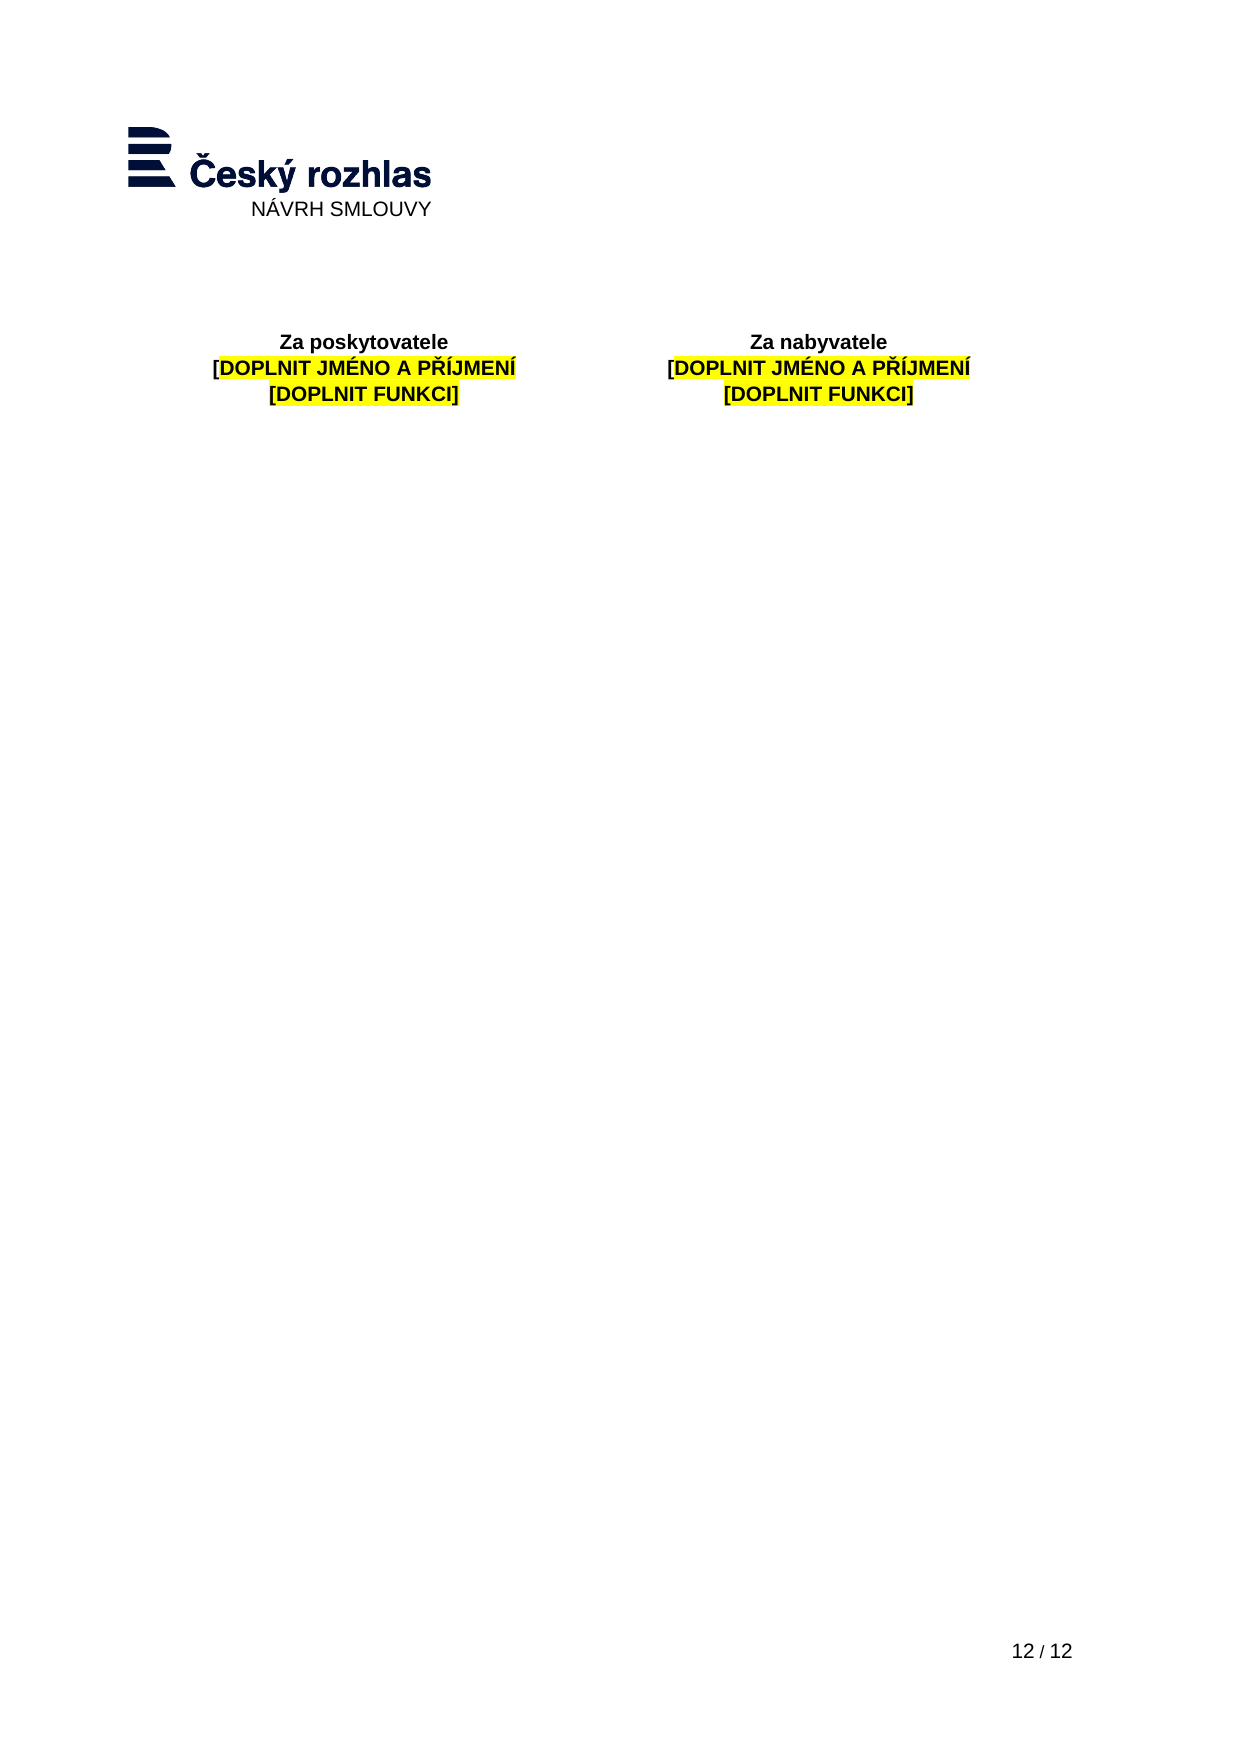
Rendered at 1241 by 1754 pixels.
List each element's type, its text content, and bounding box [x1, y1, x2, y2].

picture [128, 127, 431, 193]
table_cell Za poskytovatele [DOPLNIT JMÉNO A PŘÍJMENÍ [DOPLNIT FUNKCI] [136, 250, 591, 406]
table_cell Za nabyvatele [DOPLNIT JMÉNO A PŘÍJMENÍ [DOPLNIT FUNKCI] [591, 250, 1046, 406]
